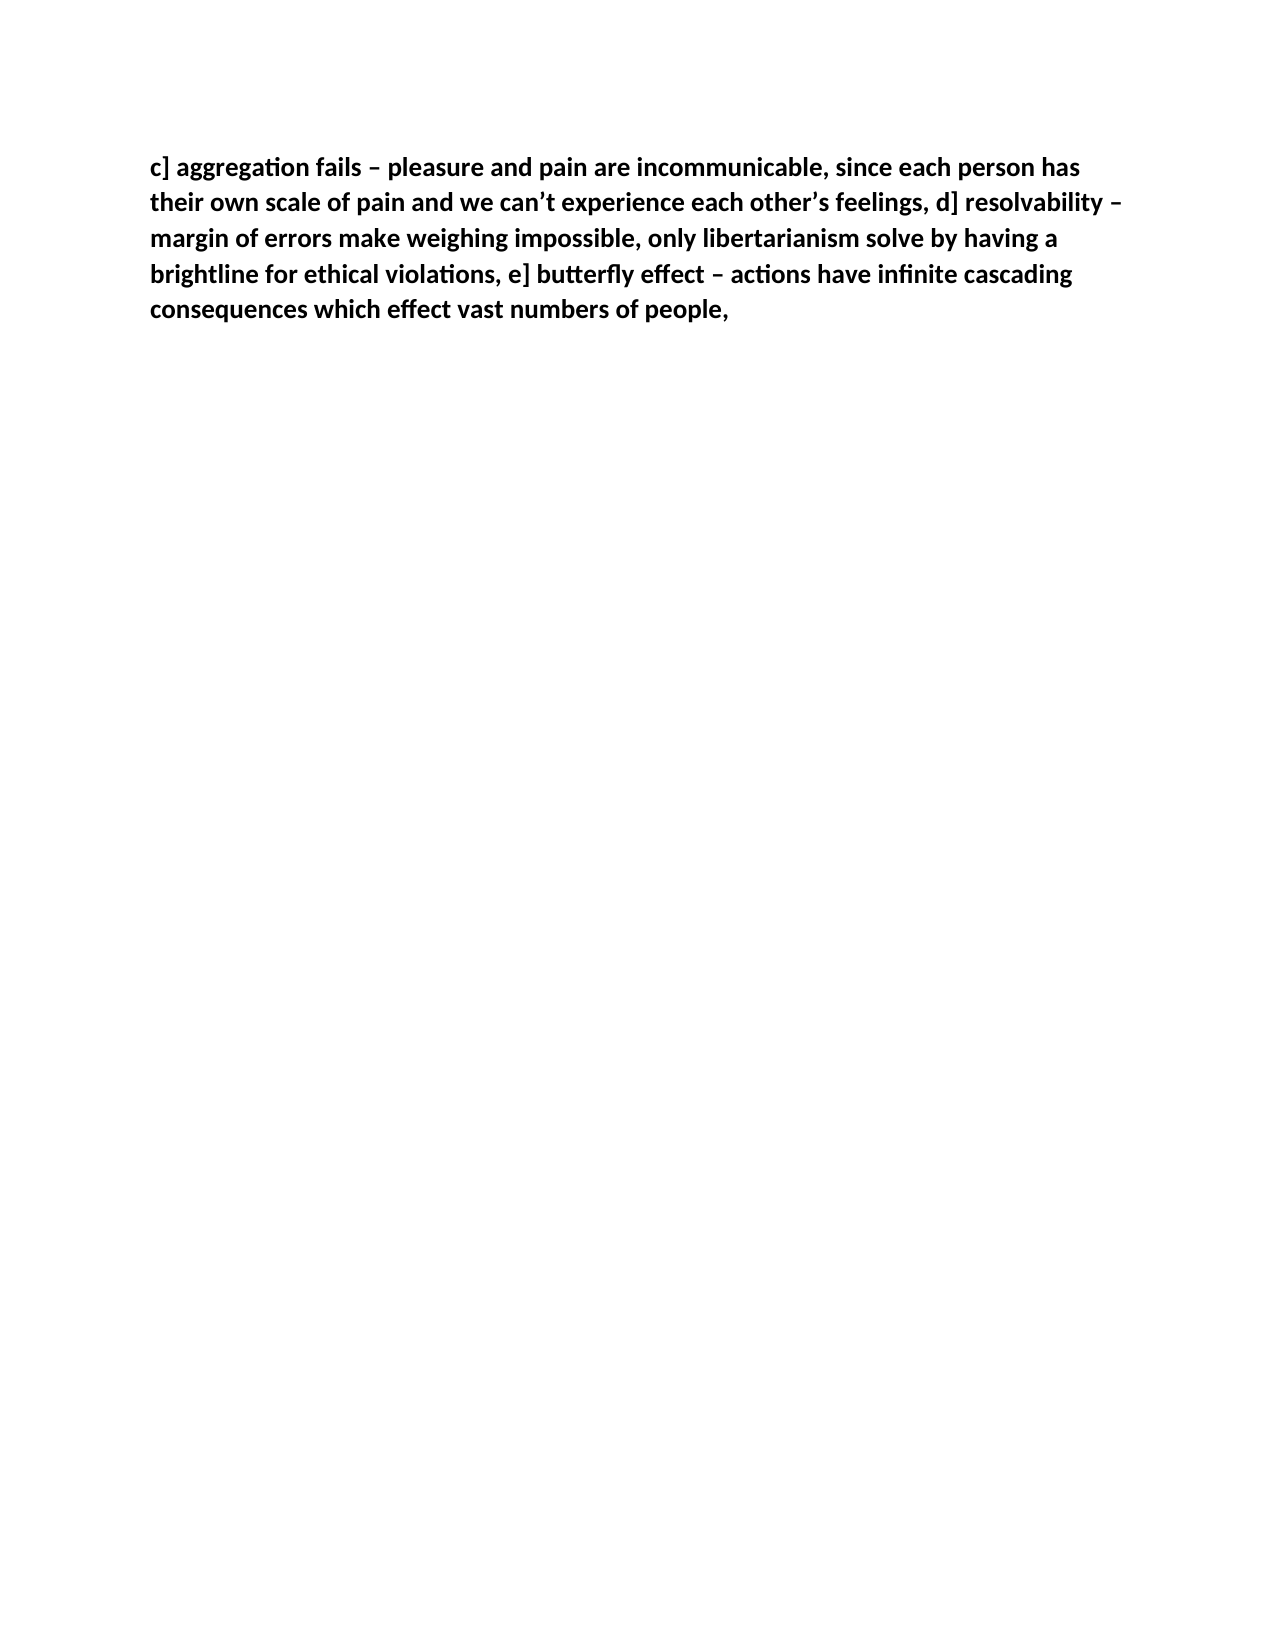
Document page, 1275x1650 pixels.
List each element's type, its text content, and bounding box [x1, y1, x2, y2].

subtitle c] aggregation fails – pleasure and pain are incommunicable, since each person has their own scale of pain and we can’t experience each other’s feelings, d] resolvability – margin of errors make weighing impossible, only libertarianism solve by having a brightline for ethical violations, e] butterfly effect – actions have infinite cascading consequences which effect vast numbers of people, [150, 150, 1125, 326]
